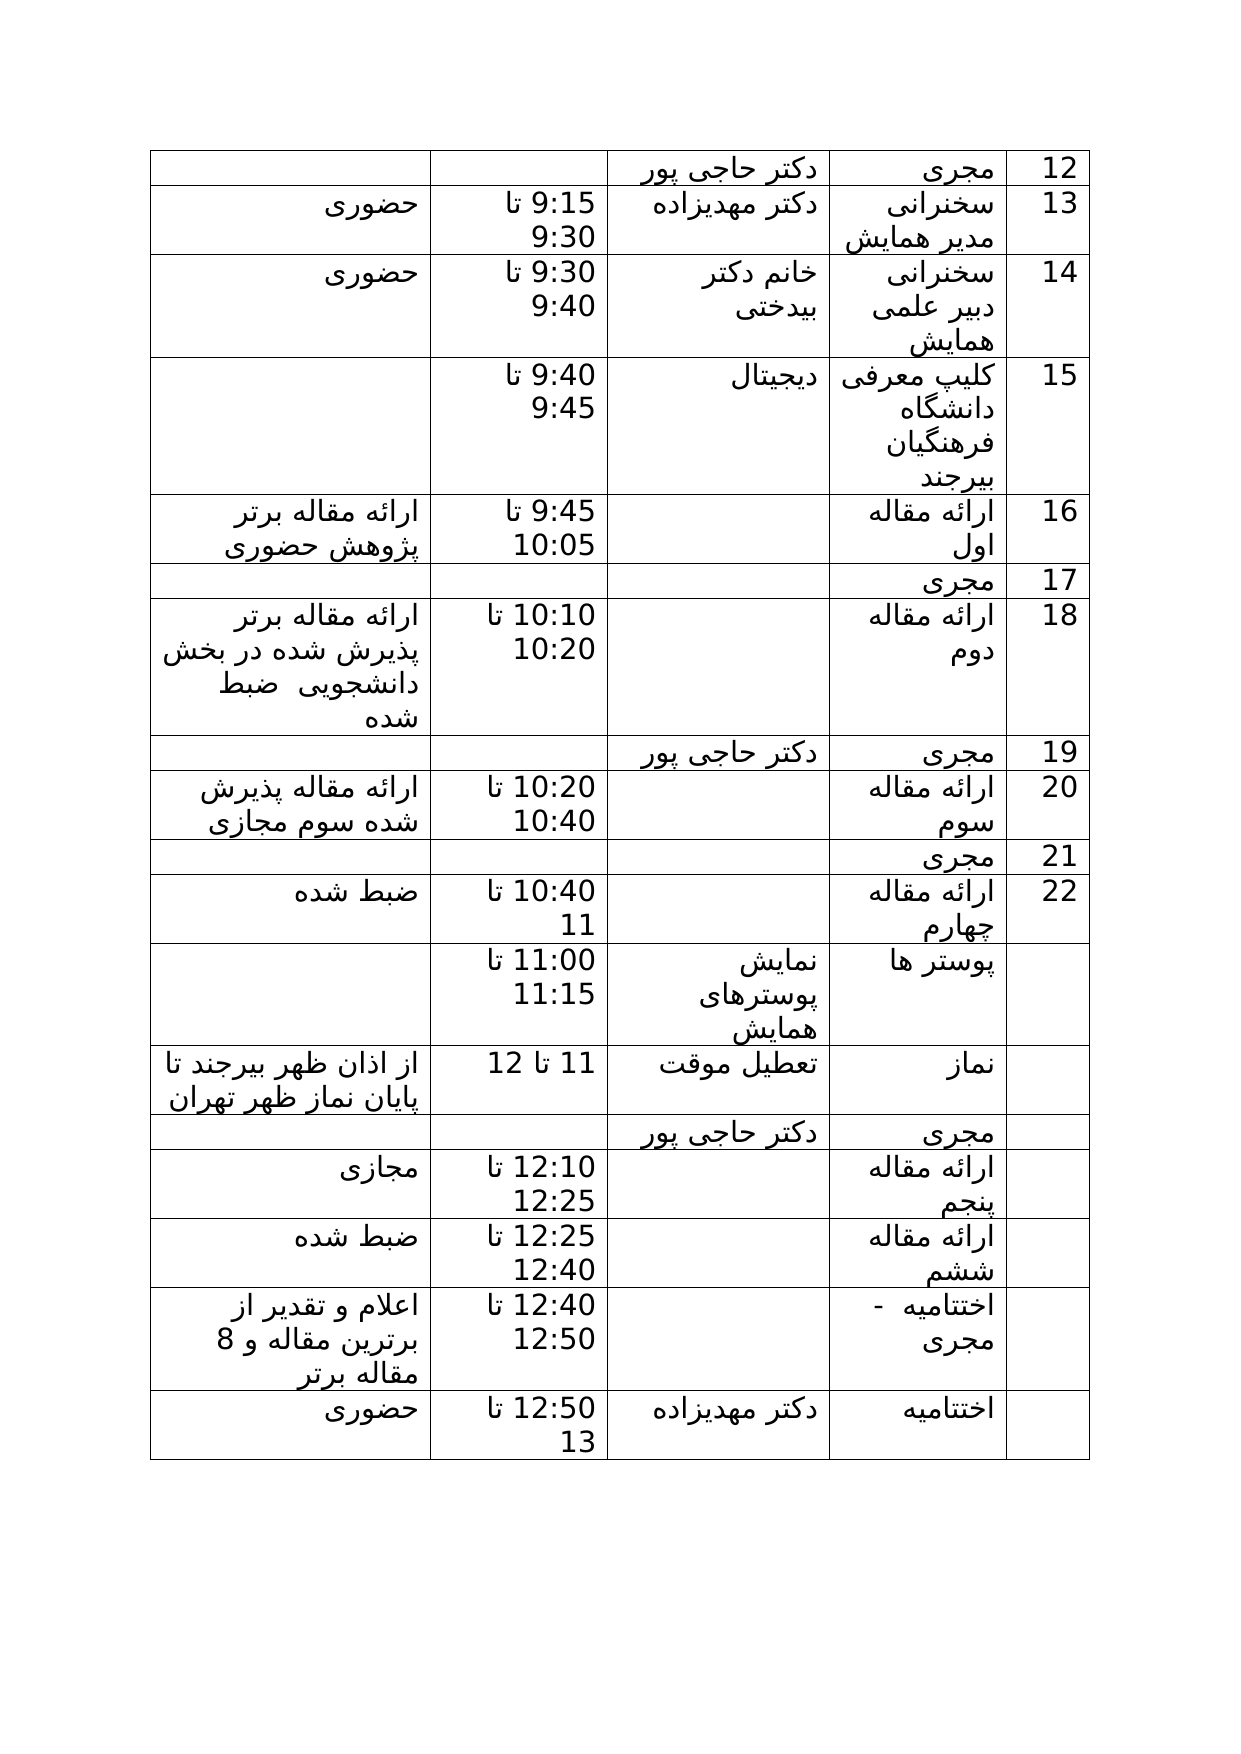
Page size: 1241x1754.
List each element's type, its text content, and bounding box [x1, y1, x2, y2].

table_cell ارائه مقاله پنجم [830, 1150, 1006, 1218]
table_cell 17 [1007, 564, 1089, 598]
table_cell مجری [830, 564, 1006, 598]
table_cell 12:40 تا 12:50 [431, 1288, 607, 1390]
table_cell 10:20 تا 10:40 [431, 771, 607, 838]
table_cell [608, 495, 829, 563]
table_cell حضوری [151, 186, 430, 254]
table_cell خانم دکتر بیدختی [608, 255, 829, 357]
table_cell 11:00 تا 11:15 [431, 944, 607, 1045]
table_cell [151, 564, 430, 598]
table_cell 14 [1007, 255, 1089, 357]
table_cell 11 تا 12 [431, 1046, 607, 1114]
table_cell [151, 358, 430, 494]
table_cell [151, 1115, 430, 1149]
table_cell 12 [1007, 151, 1089, 185]
table_cell 12:25 تا 12:40 [431, 1219, 607, 1287]
table_cell [1007, 1288, 1089, 1390]
table_cell [151, 736, 430, 769]
table_cell مجری [830, 1115, 1006, 1149]
table_cell ارائه مقاله پذیرش شده سوم مجازی [151, 771, 430, 838]
table_cell نماز [830, 1046, 1006, 1114]
table_cell سخنرانی مدیر همایش [830, 186, 1006, 254]
table_cell ارائه مقاله اول [830, 495, 1006, 563]
table_cell 19 [1007, 736, 1089, 769]
table_cell 16 [1007, 495, 1089, 563]
table_cell 9:45 تا 10:05 [431, 495, 607, 563]
table_cell ضبط شده [151, 1219, 430, 1287]
table_cell دکتر حاجی پور [608, 736, 829, 769]
table_cell [608, 1288, 829, 1390]
table_cell [431, 840, 607, 873]
table_cell 20 [1007, 771, 1089, 838]
table_cell دکتر مهدیزاده [608, 186, 829, 254]
table_cell دیجیتال [608, 358, 829, 494]
table_cell [1007, 1219, 1089, 1287]
table_cell حضوری [151, 255, 430, 357]
table_cell [431, 1115, 607, 1149]
table_cell 9:40 تا 9:45 [431, 358, 607, 494]
table_cell سخنرانی دبیر علمی همایش [830, 255, 1006, 357]
table_cell ارائه مقاله برتر پژوهش حضوری [151, 495, 430, 563]
table_cell [431, 151, 607, 185]
table_cell [608, 564, 829, 598]
table_cell اختتامیه - مجری [830, 1288, 1006, 1390]
table_cell مجازی [151, 1150, 430, 1218]
table_cell [608, 875, 829, 942]
table_cell 9:30 تا 9:40 [431, 255, 607, 357]
table_cell [608, 1150, 829, 1218]
table_cell [608, 840, 829, 873]
table_cell [1007, 1046, 1089, 1114]
table_cell [1007, 1115, 1089, 1149]
table_cell پوستر ها [830, 944, 1006, 1045]
table_cell دکتر حاجی پور [608, 1115, 829, 1149]
table_cell مجری [830, 736, 1006, 769]
table_cell 18 [1007, 599, 1089, 734]
table_cell 10:10 تا 10:20 [431, 599, 607, 734]
table_cell 10:40 تا 11 [431, 875, 607, 942]
table_cell 22 [1007, 875, 1089, 942]
table_cell ارائه مقاله چهارم [830, 875, 1006, 942]
table_cell [608, 771, 829, 838]
table_cell ارائه مقاله ششم [830, 1219, 1006, 1287]
table_cell [1007, 1150, 1089, 1218]
table_cell ارائه مقاله سوم [830, 771, 1006, 838]
table_cell [608, 1219, 829, 1287]
table_cell [151, 944, 430, 1045]
table_cell 12:10 تا 12:25 [431, 1150, 607, 1218]
table_cell اعلام و تقدیر از برترین مقاله و 8 مقاله برتر [151, 1288, 430, 1390]
table_cell نمایش پوسترهای همایش [608, 944, 829, 1045]
table_cell 15 [1007, 358, 1089, 494]
table_cell [608, 599, 829, 734]
table_cell 12:50 تا 13 [431, 1391, 607, 1459]
table_cell ارائه مقاله دوم [830, 599, 1006, 734]
table_cell 9:15 تا 9:30 [431, 186, 607, 254]
table_cell تعطیل موقت [608, 1046, 829, 1114]
table_cell [151, 840, 430, 873]
table_cell [151, 151, 430, 185]
table_cell دکتر حاجی پور [608, 151, 829, 185]
table_cell [1007, 944, 1089, 1045]
table_cell ضبط شده [151, 875, 430, 942]
table_cell [431, 564, 607, 598]
table_cell [431, 736, 607, 769]
table_cell کلیپ معرفی دانشگاه فرهنگیان بیرجند [830, 358, 1006, 494]
table_cell از اذان ظهر بیرجند تا پایان نماز ظهر تهران [151, 1046, 430, 1114]
table_cell اختتامیه [830, 1391, 1006, 1459]
table_cell دکتر مهدیزاده [608, 1391, 829, 1459]
table_cell 13 [1007, 186, 1089, 254]
table_cell مجری [830, 840, 1006, 873]
table_cell مجری [830, 151, 1006, 185]
table_cell حضوری [151, 1391, 430, 1459]
table_cell ارائه مقاله برتر پذیرش شده در بخش دانشجویی ضبط شده [151, 599, 430, 734]
table_cell 21 [1007, 840, 1089, 873]
table_cell [1007, 1391, 1089, 1459]
